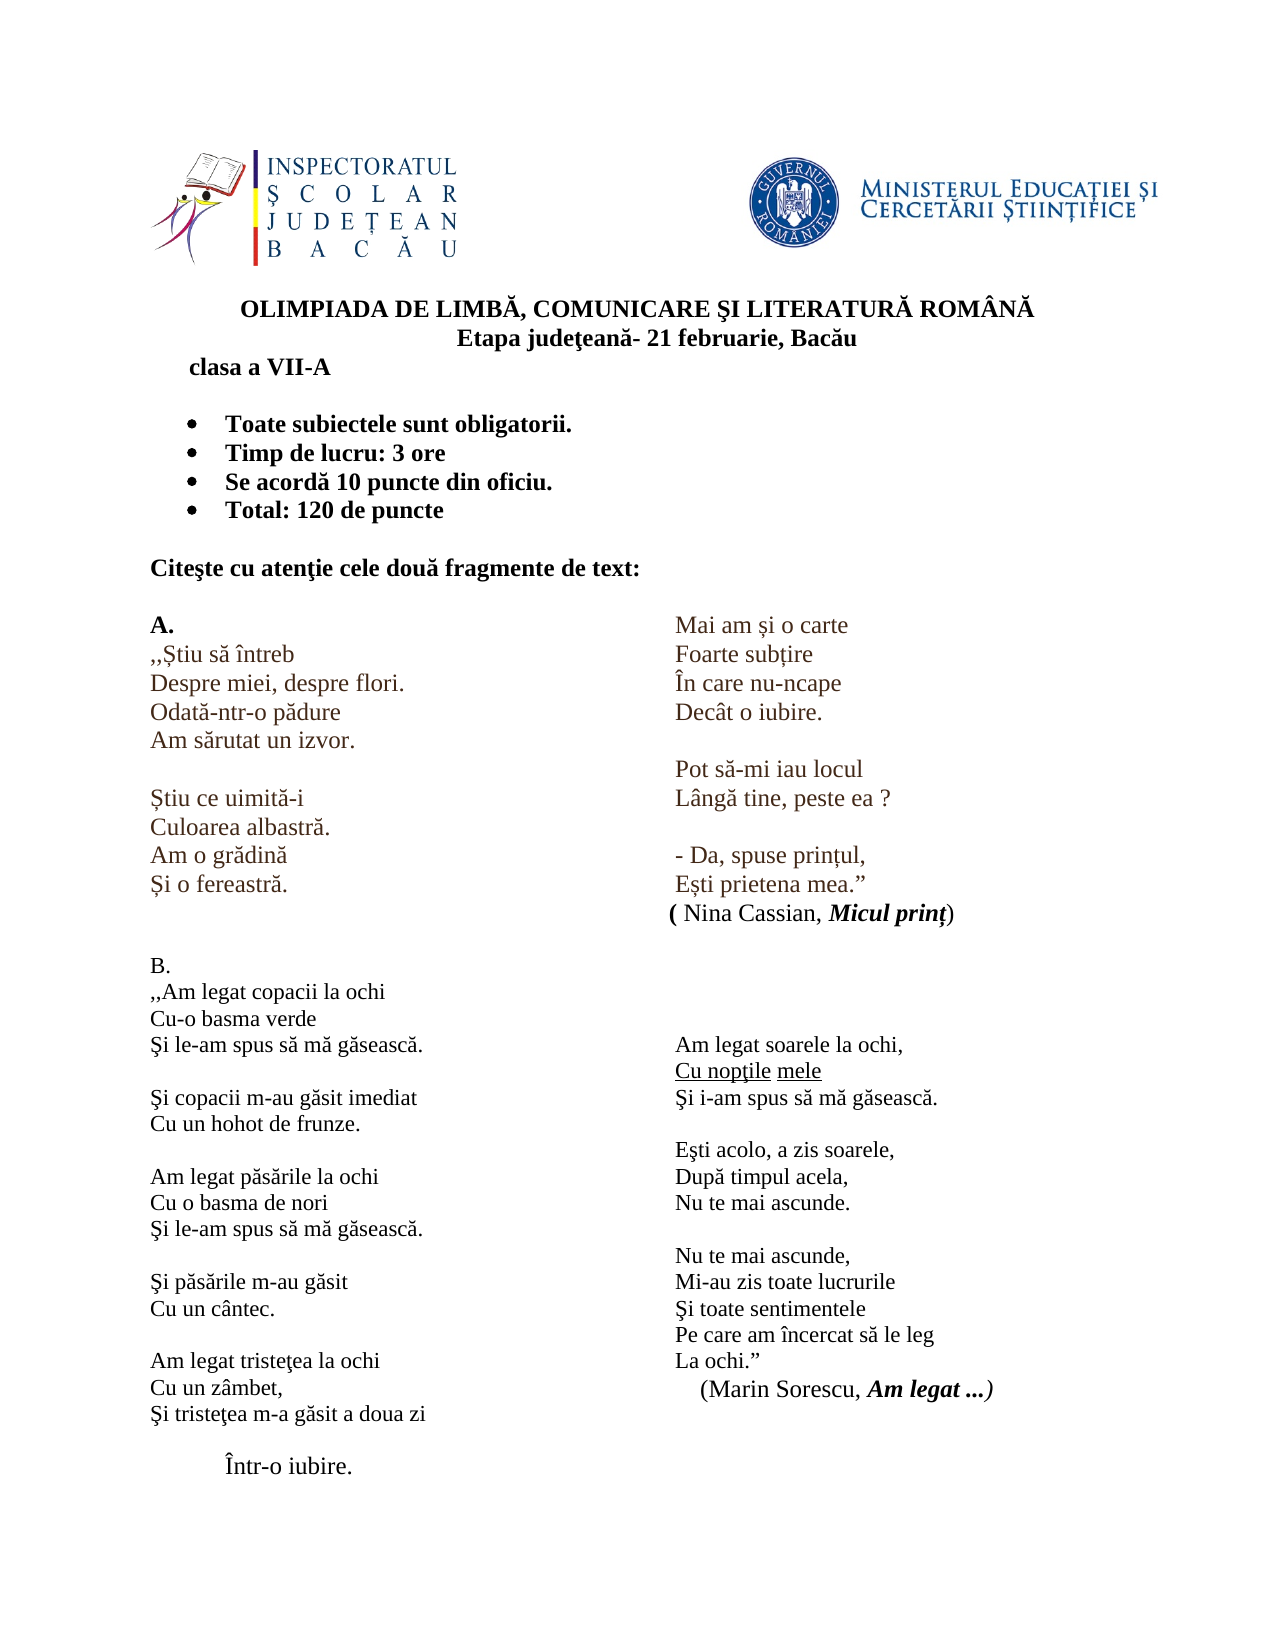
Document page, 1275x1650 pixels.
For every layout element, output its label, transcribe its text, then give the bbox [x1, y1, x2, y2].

text Eşti acolo, a zis soarele, [675, 1136, 1125, 1163]
text Cu un hohot de frunze. [150, 1110, 600, 1136]
text Şi tristeţea m-a găsit a doua zi [150, 1400, 600, 1426]
text Mi-au zis toate lucrurile [675, 1268, 1125, 1294]
text Pe care am încercat să le leg [675, 1321, 1125, 1347]
text A. ,,Știu să întreb Despre miei, despre flori. Odată-ntr-o pădure Am sărutat un izvor. Știu ce uimită-i Culoarea albastră. Am o grădină Și o fereastră. Mai am și o carte Foarte subțire În care nu-ncape Decât o iubire. Pot să-mi iau locul Lângă tine, peste ea ? - Da, spuse prințul, Ești prietena mea.” [150, 611, 600, 898]
text Nu te mai ascunde. [675, 1189, 1125, 1216]
text Şi toate sentimentele [675, 1294, 1125, 1321]
text (Marin Sorescu, Am legat ...) [675, 1374, 1125, 1402]
text Cu nopţile mele [675, 1057, 1125, 1084]
list Toate subiectele sunt obligatorii. [187, 409, 1125, 438]
text Cu o basma de nori [150, 1189, 600, 1216]
text La ochi.” [675, 1347, 1125, 1374]
picture [730, 139, 1177, 266]
list Timp de lucru: 3 ore [187, 438, 1125, 467]
text Am legat păsările la ochi [150, 1163, 600, 1189]
text Am legat tristeţea la ochi [150, 1347, 600, 1374]
text A. ,,Știu să întreb Despre miei, despre flori. Odată-ntr-o pădure Am sărutat un izvor. Știu ce uimită-i Culoarea albastră. Am o grădină Și o fereastră. Mai am și o carte Foarte subțire În care nu-ncape Decât o iubire. Pot să-mi iau locul Lângă tine, peste ea ? - Da, spuse prințul, Ești prietena mea.” [675, 582, 1125, 898]
text Şi păsările m-au găsit [150, 1268, 600, 1294]
text După timpul acela, [675, 1163, 1125, 1189]
text Într-o iubire. [150, 1451, 1125, 1480]
text Etapa judeţeană- 21 februarie, Bacău [150, 323, 1125, 352]
text clasa a VII-A [150, 352, 1125, 381]
text OLIMPIADA DE LIMBĂ, COMUNICARE ŞI LITERATURĂ ROMÂNĂ [150, 294, 1125, 323]
list Total: 120 de puncte [187, 496, 1125, 524]
text Cu un zâmbet, [150, 1374, 600, 1400]
text B. [150, 952, 1125, 978]
text Şi le-am spus să mă găsească. [150, 1216, 600, 1242]
text Am legat soarele la ochi, [675, 1031, 1125, 1057]
text ( Nina Cassian, Micul prinț) [150, 898, 1125, 927]
text Şi copacii m-au găsit imediat [150, 1084, 600, 1110]
text Citeşte cu atenţie cele două fragmente de text: [150, 553, 1125, 582]
text Cu-o basma verde [150, 1005, 600, 1031]
text Şi i-am spus să mă găsească. [675, 1084, 1125, 1110]
picture [150, 150, 457, 266]
list Se acordă 10 puncte din oficiu. [187, 467, 1125, 496]
text Nu te mai ascunde, [675, 1242, 1125, 1268]
text Şi le-am spus să mă găsească. [150, 1031, 600, 1057]
text ,,Am legat copacii la ochi [150, 978, 600, 1005]
text Cu un cântec. [150, 1294, 600, 1321]
